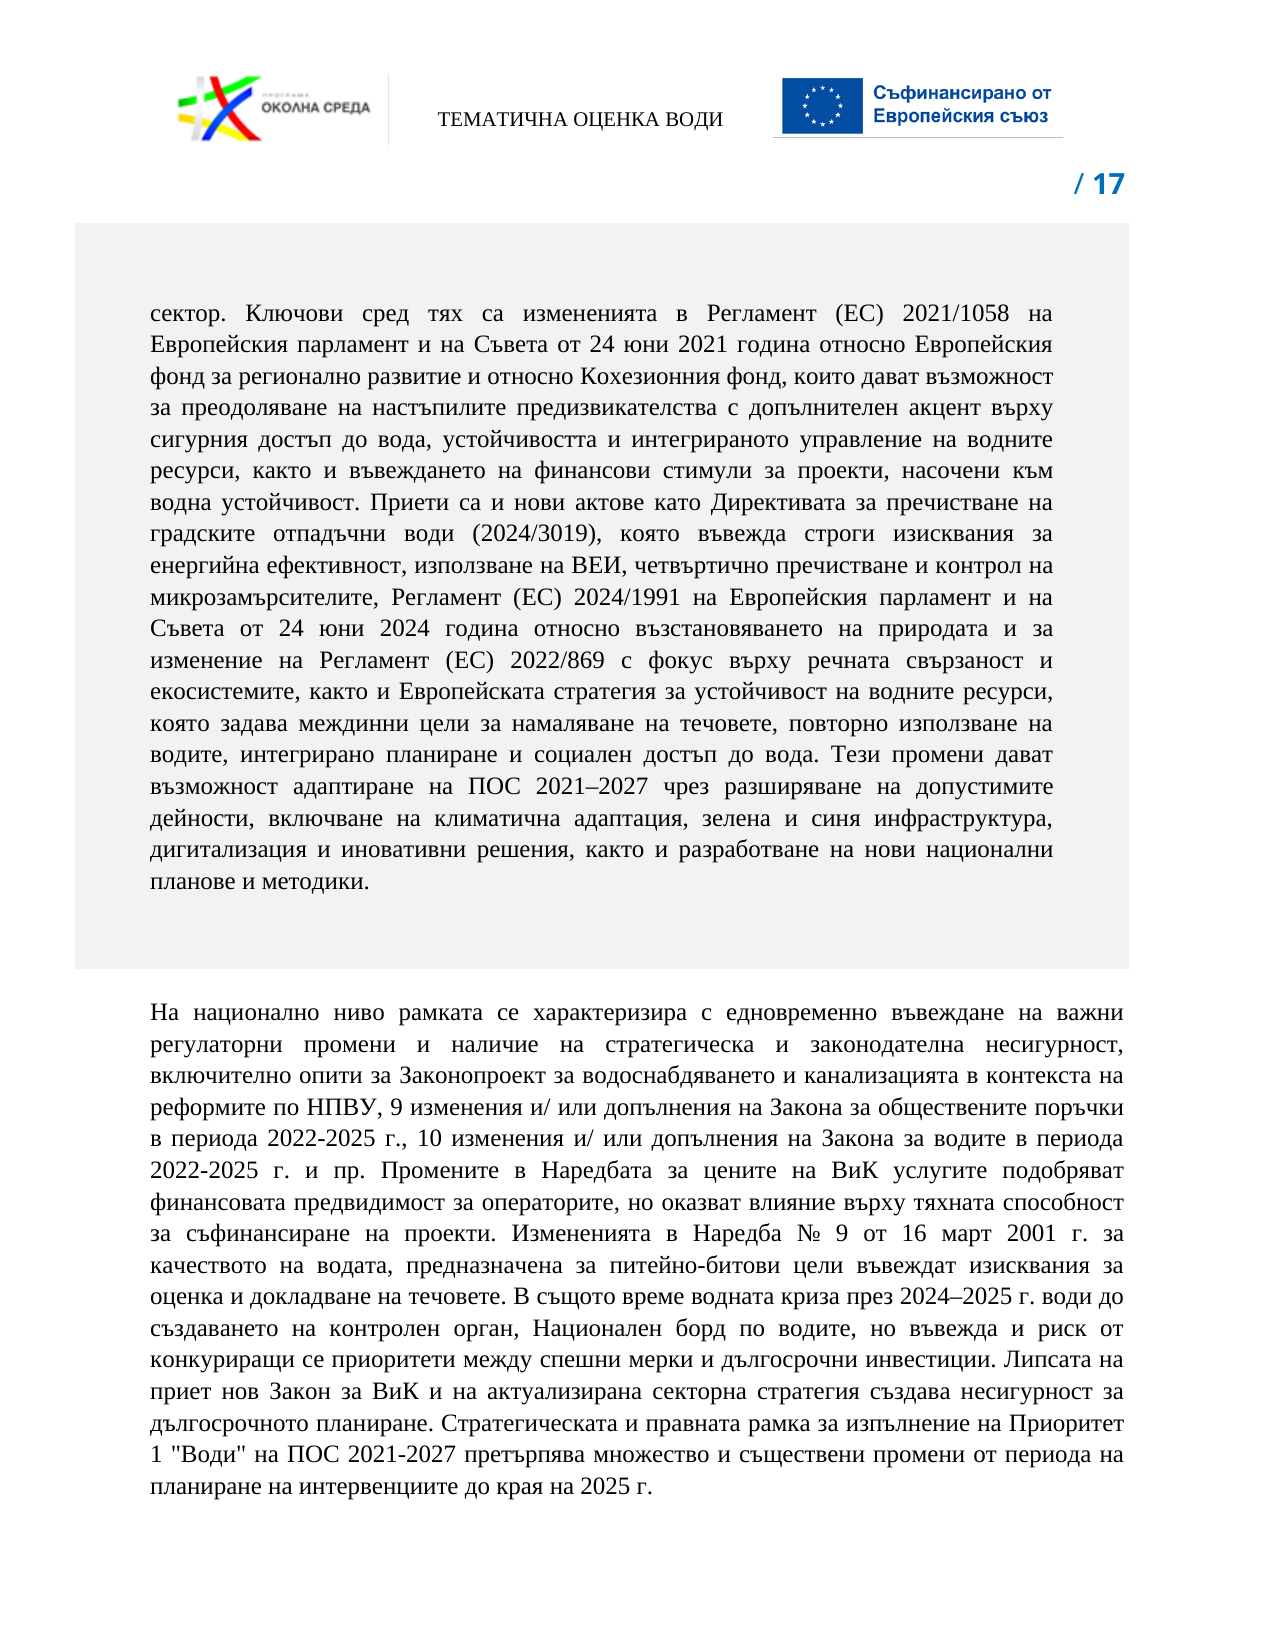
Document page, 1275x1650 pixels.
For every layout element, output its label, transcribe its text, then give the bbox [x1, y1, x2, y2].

picture [161, 75, 390, 145]
text На национално ниво рамката се характеризира с едновременно въвеждане на важни регулаторни промени и наличие на стратегическа и законодателна несигурност, включително опити за Законопроект за водоснабдяването и канализацията в контекста на реформите по НПВУ, 9 изменения и/ или допълнения на Закона за обществените поръчки в периода 2022-2025 г., 10 изменения и/ или допълнения на Закона за водите в периода 2022-2025 г. и пр. Промените в Наредбата за цените на ВиК услугите подобряват финансовата предвидимост за операторите, но оказват влияние върху тяхната способност за съфинансиране на проекти. Измененията в Наредба № 9 от 16 март 2001 г. за качеството на водата, предназначена за питейно-битови цели въвеждат изисквания за оценка и докладване на течовете. В същото време водната криза през 2024–2025 г. води до създаването на контролен орган, Национален борд по водите, но въвежда и риск от конкуриращи се приоритети между спешни мерки и дългосрочни инвестиции. Липсата на приет нов Закон за ВиК и на актуализирана секторна стратегия създава несигурност за дългосрочното планиране. Стратегическата и правната рамка за изпълнение на Приоритет 1 "Води" на ПОС 2021-2027 претърпява множество и съществени промени от периода на планиране на интервенциите до края на 2025 г. [150, 997, 1125, 1499]
picture [772, 75, 1064, 138]
